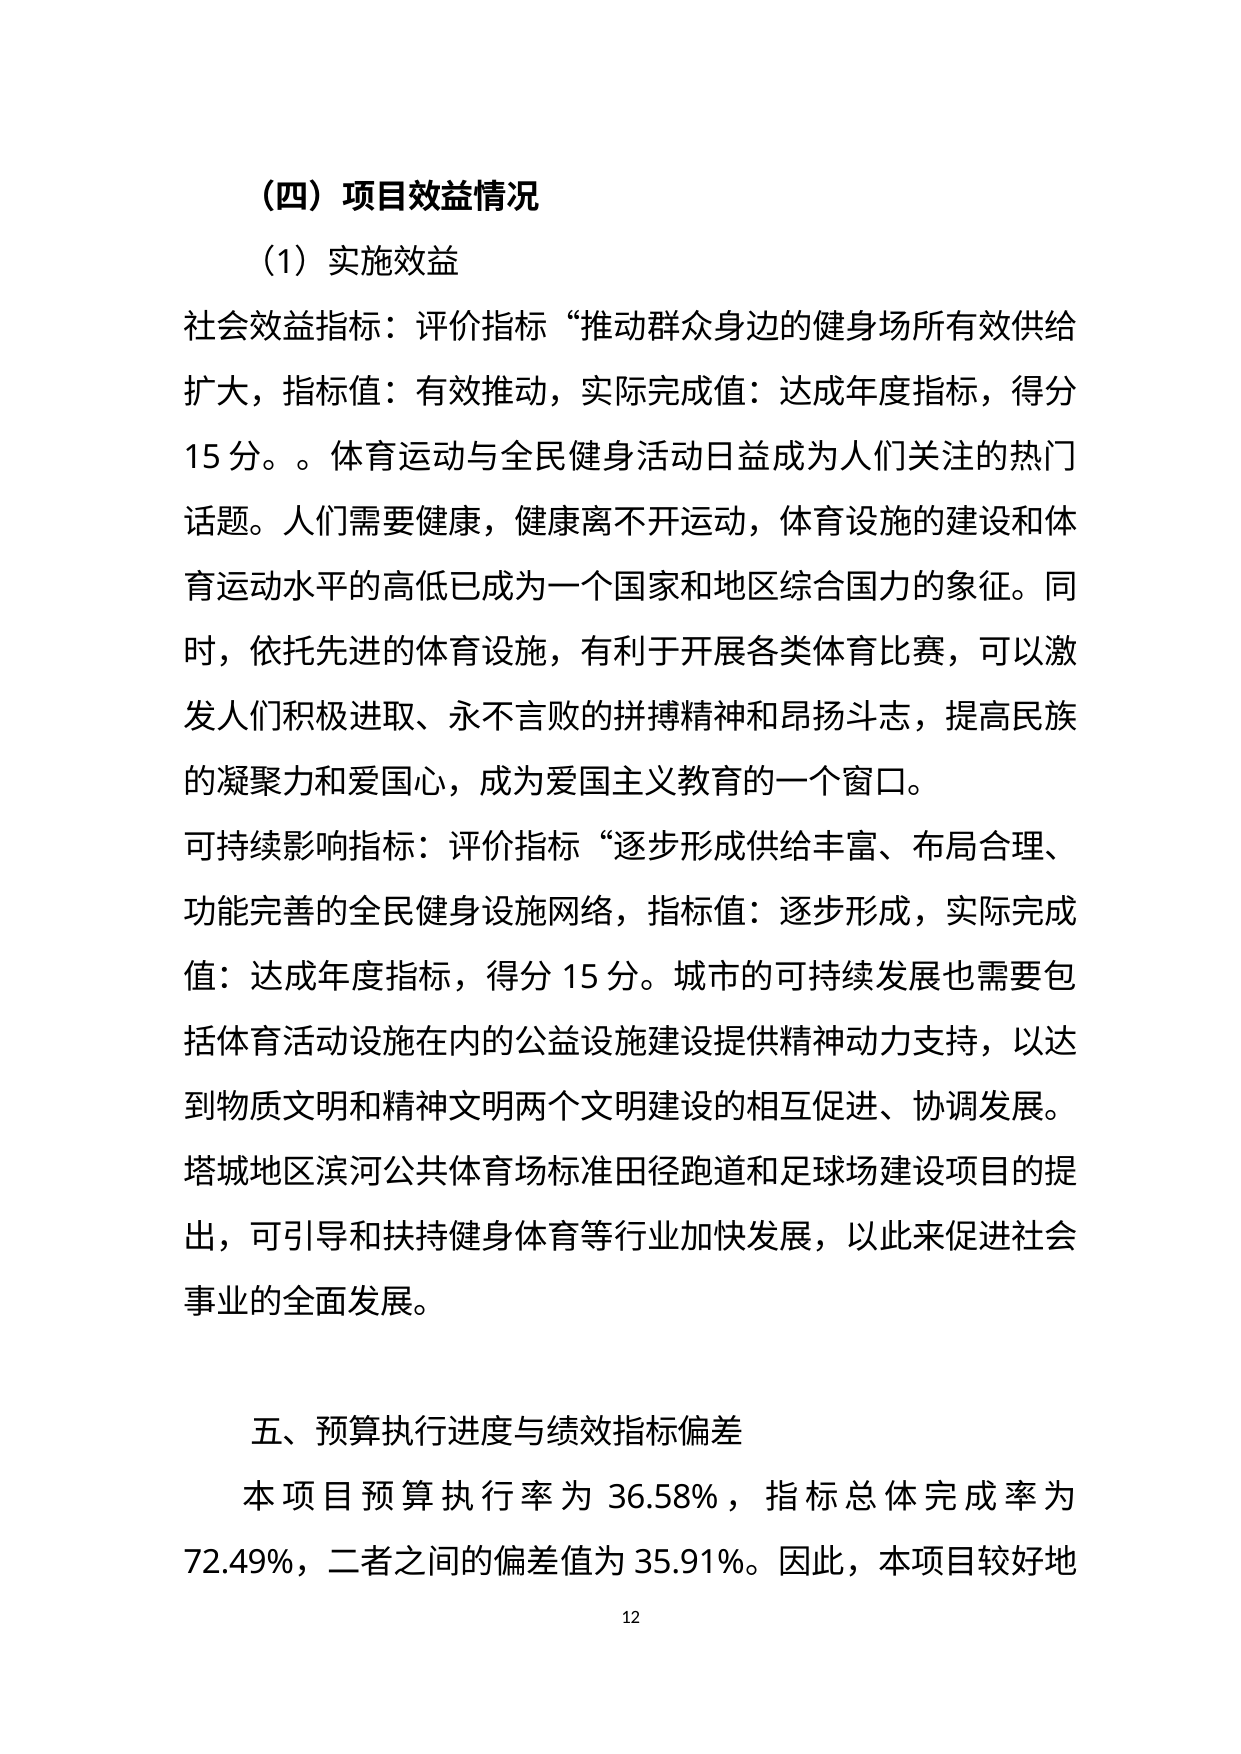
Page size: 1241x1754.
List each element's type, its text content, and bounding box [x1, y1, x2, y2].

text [183, 1462, 1078, 1592]
text 五、预算执行进度与绩效指标偏差 [183, 1397, 1078, 1462]
text （四）项目效益情况 [183, 162, 1078, 227]
text （1）实施效益 社会效益指标：评价指标“推动群众身边的健身场所有效供给扩大，指标值：有效推动，实际完成值：达成年度指标，得分15分。。体育运动与全民健身活动日益成为人们关注的热门话题。人们需要健康，健康离不开运动，体育设施的建设和体育运动水平的高低已成为一个国家和地区综合国力的象征。同时，依托先进的体育设施，有利于开展各类体育比赛，可以激发人们积极进取、永不言败的拼搏精神和昂扬斗志，提高民族的凝聚力和爱国心，成为爱国主义教育的一个窗口。 可持续影响指标：评价指标“逐步形成供给丰富、布局合理、功能完善的全民健身设施网络，指标值：逐步形成，实际完成值：达成年度指标，得分15分。城市的可持续发展也需要包括体育活动设施在内的公益设施建设提供精神动力支持，以达到物质文明和精神文明两个文明建设的相互促进、协调发展。塔城地区滨河公共体育场标准田径跑道和足球场建设项目的提出，可引导和扶持健身体育等行业加快发展，以此来促进社会事业的全面发展。 [183, 227, 1078, 1332]
